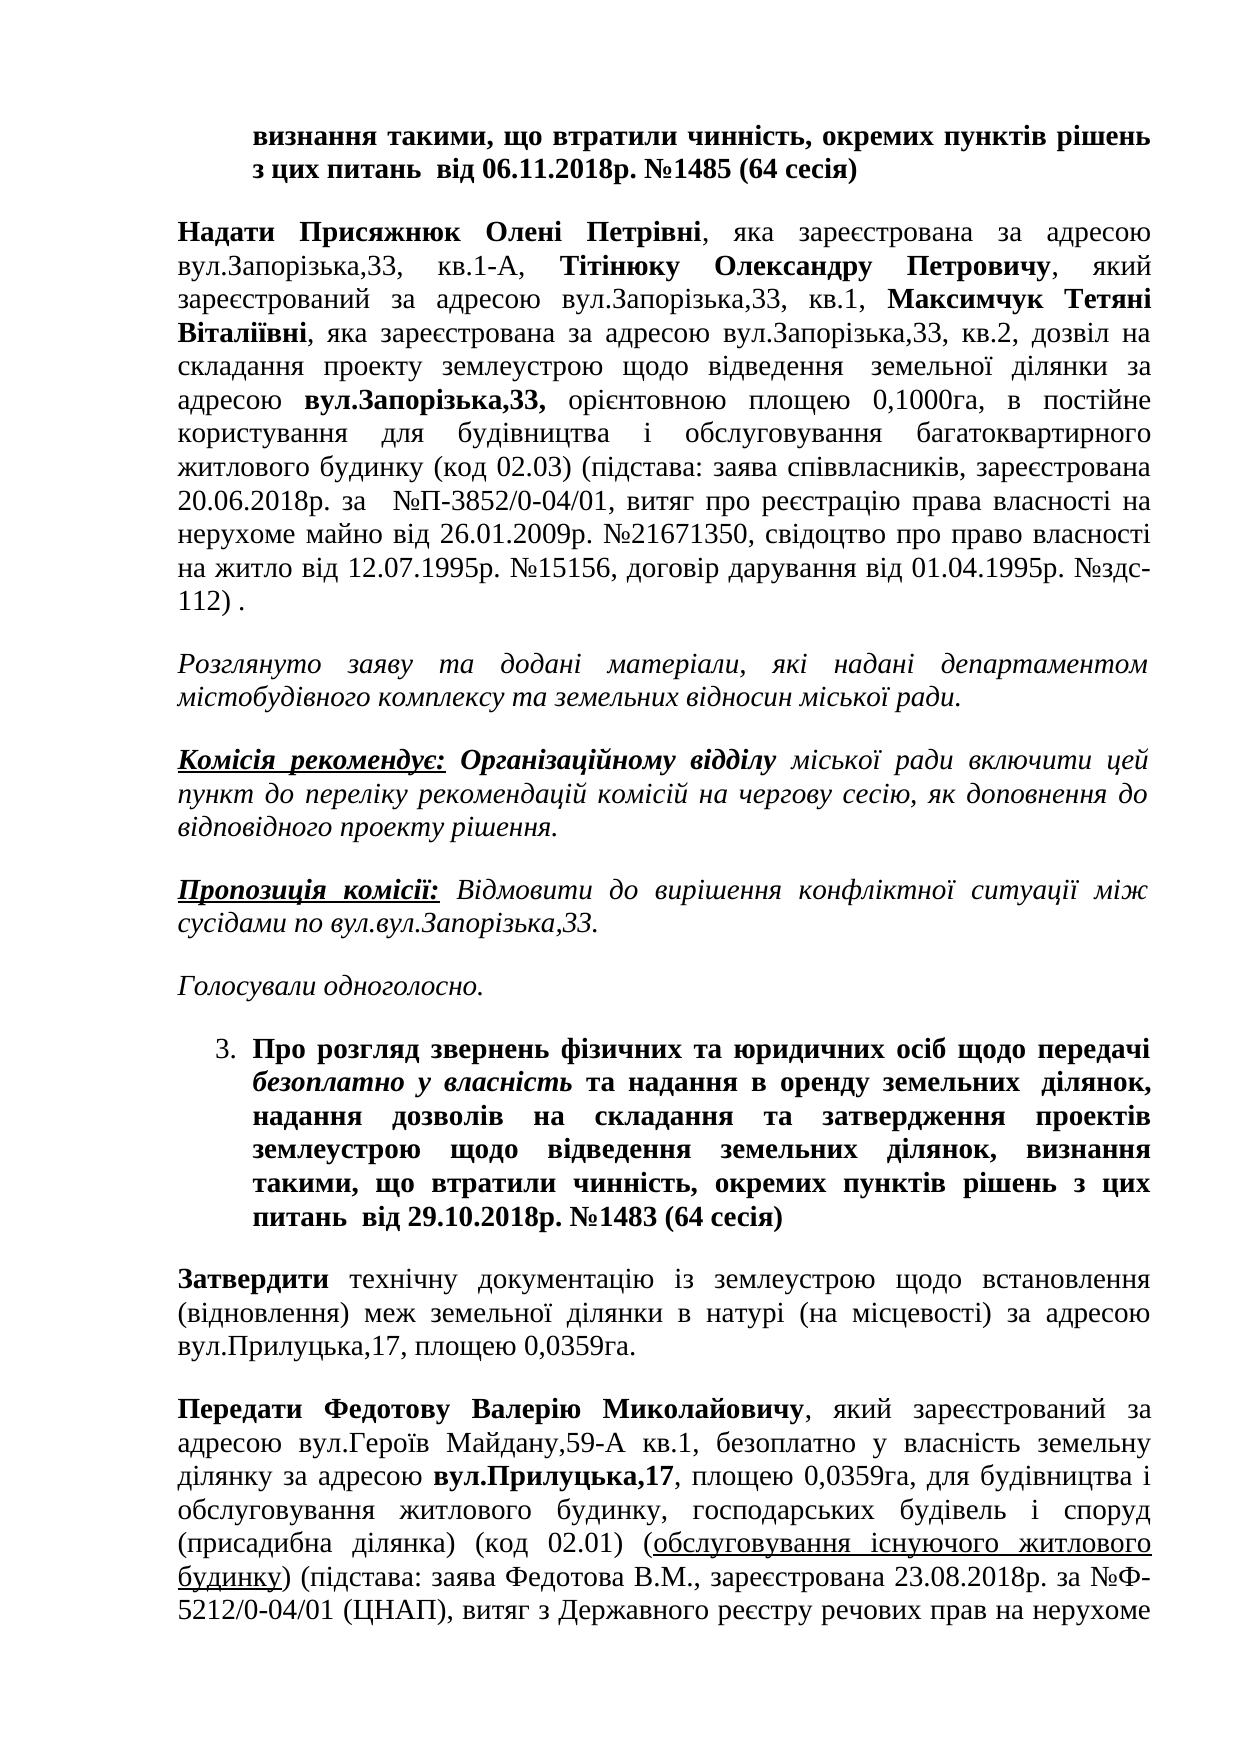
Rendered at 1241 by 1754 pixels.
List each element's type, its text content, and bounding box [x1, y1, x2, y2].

text Надати Присяжнюк Олені Петрівні, яка зареєстрована за адресою вул.Запорізька,33, кв.1-А, Тітінюку Олександру Петровичу, який зареєстрований за адресою вул.Запорізька,33, кв.1, Максимчук Тетяні Віталіївні, яка зареєстрована за адресою вул.Запорізька,33, кв.2, дозвіл на складання проекту землеустрою щодо відведення земельної ділянки за адресою вул.Запорізька,33, орієнтовною площею 0,1000га, в постійне користування для будівництва і обслуговування багатоквартирного житлового будинку (код 02.03) (підстава: заява співвласників, зареєстрована 20.06.2018р. за №П-3852/0-04/01, витяг про реєстрацію права власності на нерухоме майно від 26.01.2009р. №21671350, свідоцтво про право власності на житло від 12.07.1995р. №15156, договір дарування від 01.04.1995р. №здс-112) . [177, 214, 1152, 617]
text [177, 1391, 1152, 1626]
text Пропозиція комісії: Відмовити до вирішення конфліктної ситуації між сусідами по вул.вул.Запорізька,33. [177, 872, 1152, 939]
text Затвердити технічну документацію із землеустрою щодо встановлення (відновлення) меж земельної ділянки в натурі (на місцевості) за адресою вул.Прилуцька,17, площею 0,0359га. [177, 1261, 1152, 1362]
text Голосували одноголосно. [177, 968, 1152, 1002]
text Комісія рекомендує: Організаційному відділу міської ради включити цей пункт до переліку рекомендацій комісій на чергову сесію, як доповнення до відповідного проекту рішення. [177, 742, 1152, 843]
text Розглянуто заяву та додані матеріали, які надані департаментом містобудівного комплексу та земельних відносин міської ради. [177, 646, 1152, 713]
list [215, 118, 1152, 185]
